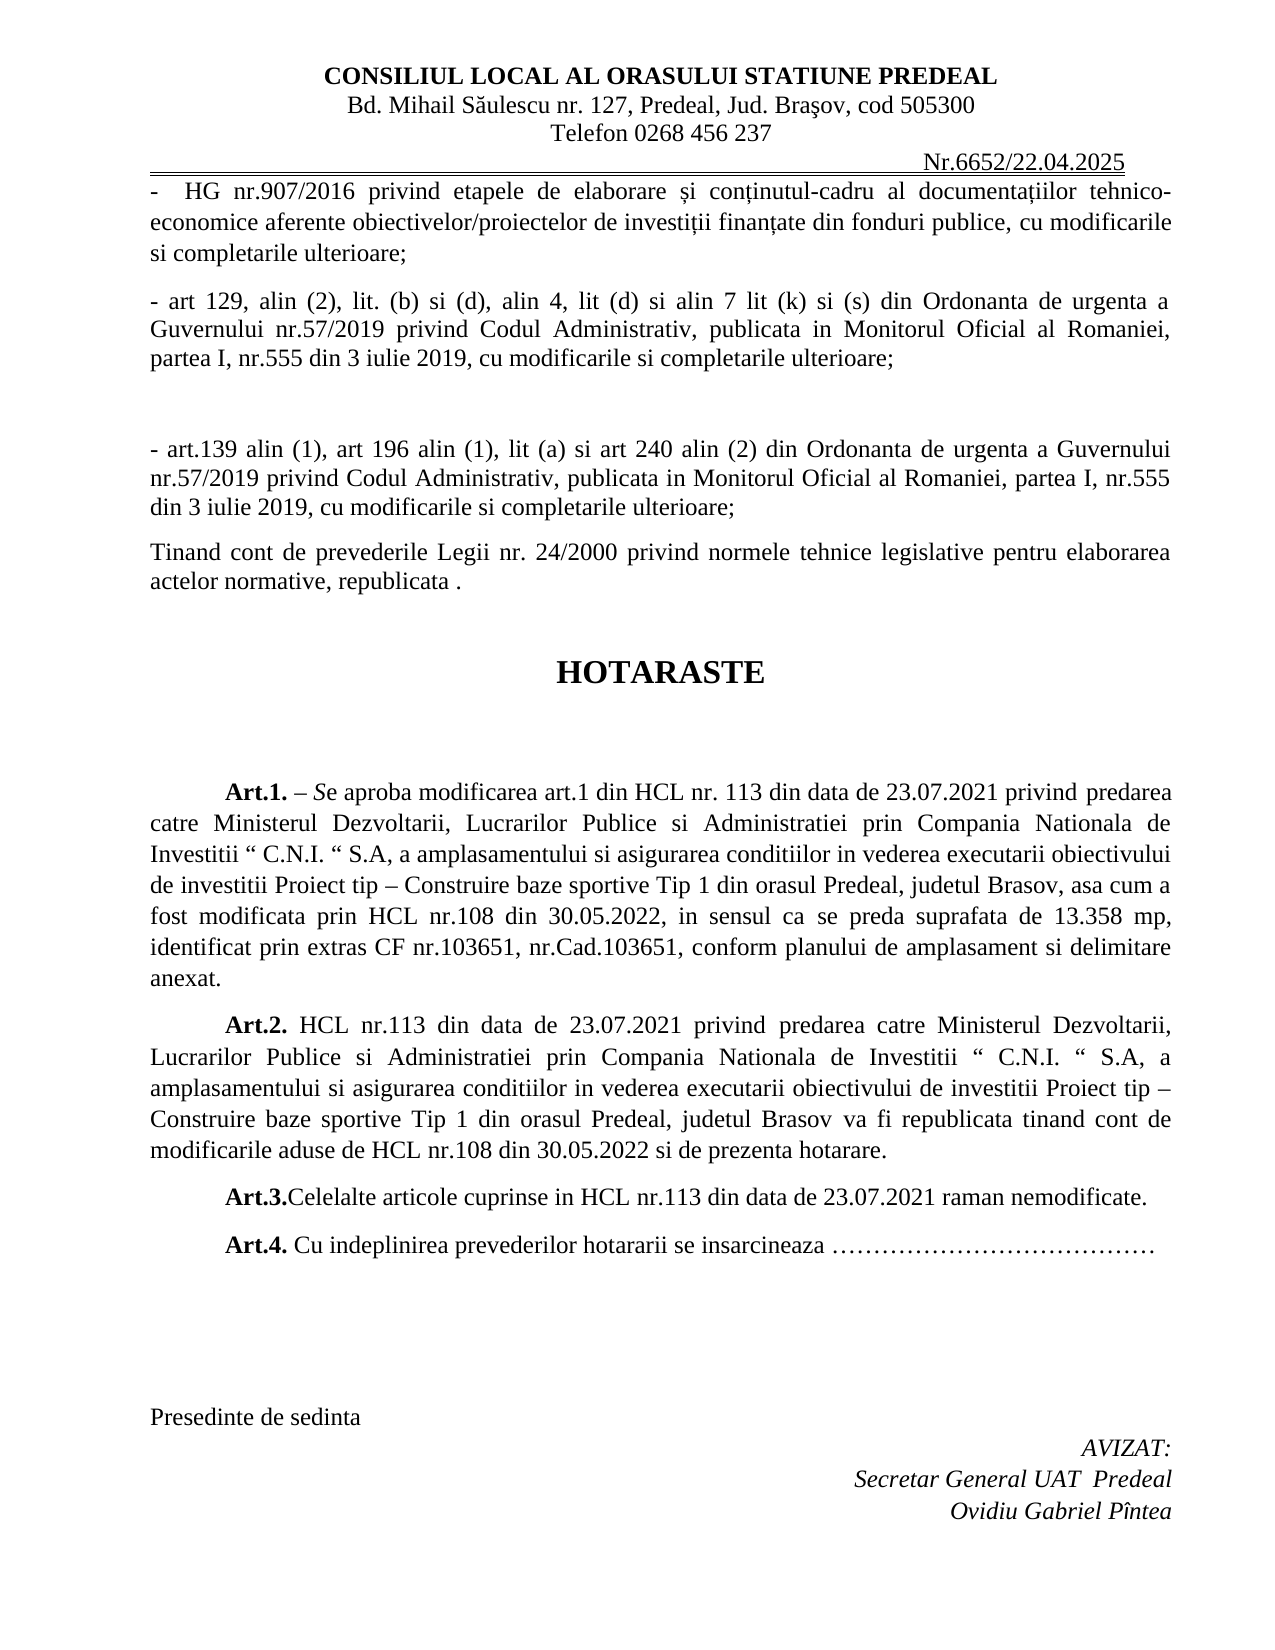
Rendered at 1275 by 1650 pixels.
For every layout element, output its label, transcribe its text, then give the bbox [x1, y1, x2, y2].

text Art.3.Celelalte articole cuprinse in HCL nr.113 din data de 23.07.2021 raman nemodificate. [150, 1182, 1172, 1211]
text - art 129, alin (2), lit. (b) si (d), alin 4, lit (d) si alin 7 lit (k) si (s) din Ordonanta de urgenta a Guvernului nr.57/2019 privind Codul Administrativ, publicata in Monitorul Oficial al Romaniei, partea I, nr.555 din 3 iulie 2019, cu modificarile si completarile ulterioare; [150, 286, 1172, 372]
text Presedinte de sedinta [150, 1402, 1172, 1431]
text Ovidiu Gabriel Pîntea [150, 1495, 1172, 1526]
text Tinand cont de prevederile Legii nr. 24/2000 privind normele tehnice legislative pentru elaborarea actelor normative, republicata . [150, 537, 1172, 594]
text Art.2. HCL nr.113 din data de 23.07.2021 privind predarea catre Ministerul Dezvoltarii, Lucrarilor Publice si Administratiei prin Compania Nationala de Investitii “ C.N.I. “ S.A, a amplasamentului si asigurarea conditiilor in vederea executarii obiectivului de investitii Proiect tip – Construire baze sportive Tip 1 din orasul Predeal, judetul Brasov va fi republicata tinand cont de modificarile aduse de HCL nr.108 din 30.05.2022 si de prezenta hotarare. [150, 1011, 1172, 1163]
text - art.139 alin (1), art 196 alin (1), lit (a) si art 240 alin (2) din Ordonanta de urgenta a Guvernului nr.57/2019 privind Codul Administrativ, publicata in Monitorul Oficial al Romaniei, partea I, nr.555 din 3 iulie 2019, cu modificarile si completarile ulterioare; [150, 434, 1172, 520]
text AVIZAT: [150, 1433, 1172, 1462]
text - HG nr.907/2016 privind etapele de elaborare și conținutul-cadru al documentațiilor tehnico-economice aferente obiectivelor/proiectelor de investiții finanțate din fonduri publice, cu modificarile si completarile ulterioare; [150, 176, 1172, 267]
text Art.1. – Se aproba modificarea art.1 din HCL nr. 113 din data de 23.07.2021 privind predarea catre Ministerul Dezvoltarii, Lucrarilor Publice si Administratiei prin Compania Nationala de Investitii “ C.N.I. “ S.A, a amplasamentului si asigurarea conditiilor in vederea executarii obiectivului de investitii Proiect tip – Construire baze sportive Tip 1 din orasul Predeal, judetul Brasov, asa cum a fost modificata prin HCL nr.108 din 30.05.2022, in sensul ca se preda suprafata de 13.358 mp, identificat prin extras CF nr.103651, nr.Cad.103651, conform planului de amplasament si delimitare anexat. [150, 777, 1172, 992]
text Secretar General UAT Predeal [150, 1464, 1172, 1493]
text Art.4. Cu indeplinirea prevederilor hotararii se insarcineaza ………………………………… [150, 1230, 1172, 1259]
text HOTARASTE [150, 652, 1172, 690]
